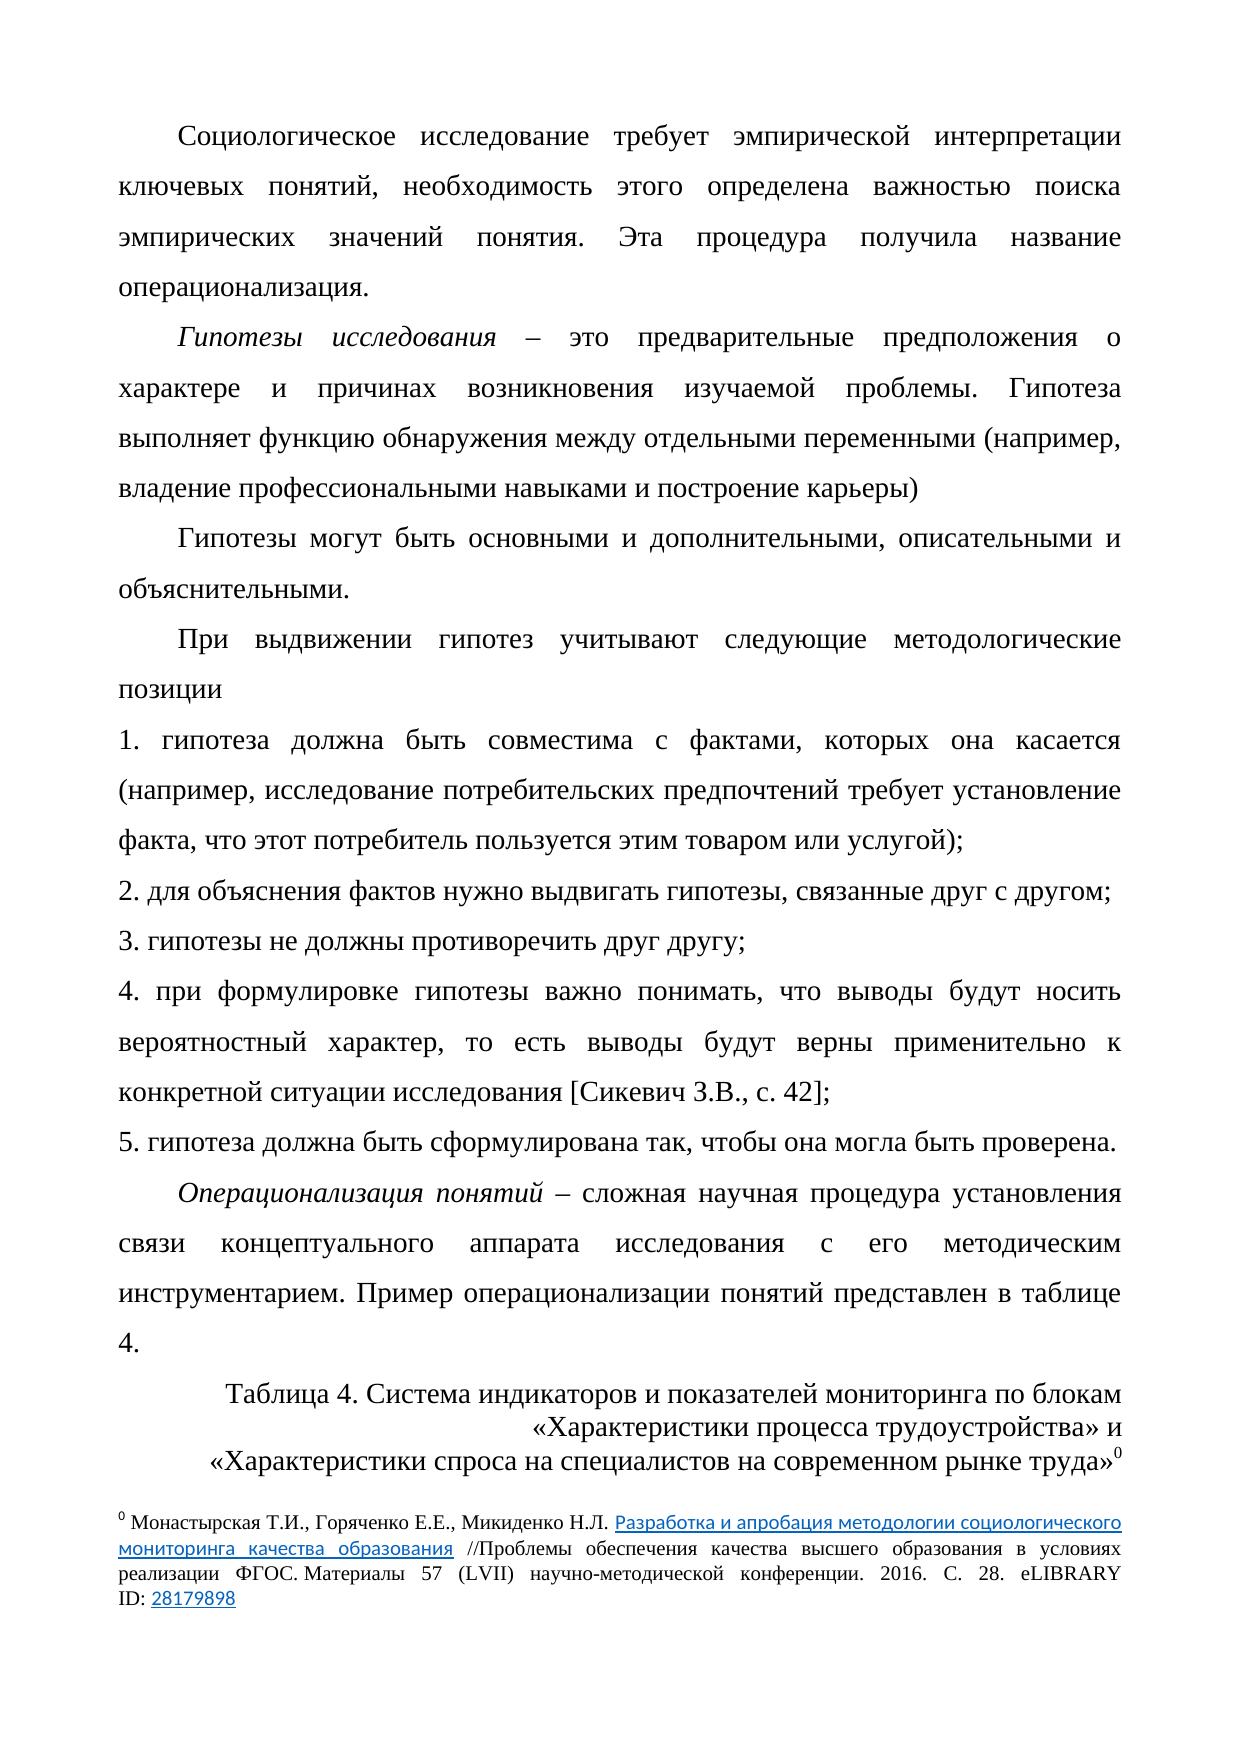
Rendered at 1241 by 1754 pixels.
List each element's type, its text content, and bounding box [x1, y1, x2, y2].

text Таблица 4. Система индикаторов и показателей мониторинга по блокам [118, 1376, 1122, 1409]
text При выдвижении гипотез учитывают следующие методологические позиции [118, 621, 1122, 705]
text «Характеристики спроса на специалистов на современном рынке труда» [118, 1443, 1122, 1477]
text Гипотезы могут быть основными и дополнительными, описательными и объяснительными. [118, 521, 1122, 604]
text Операционализация понятий – сложная научная процедура установления связи концептуального аппарата исследования с его методическим инструментарием. Пример операционализации понятий представлен в таблице 4. [118, 1175, 1122, 1359]
text 4. при формулировке гипотезы важно понимать, что выводы будут носить вероятностный характер, то есть выводы будут верны применительно к конкретной ситуации исследования [Сикевич З.В., с. 42]; [118, 973, 1122, 1108]
text 3. гипотезы не должны противоречить друг другу; [118, 923, 1122, 957]
text Социологическое исследование требует эмпирической интерпретации ключевых понятий, необходимость этого определена важностью поиска эмпирических значений понятия. Эта процедура получила название операционализация. [118, 118, 1122, 303]
text Гипотезы исследования – это предварительные предположения о характере и причинах возникновения изучаемой проблемы. Гипотеза выполняет функцию обнаружения между отдельными переменными (например, владение профессиональными навыками и построение карьеры) [118, 319, 1122, 504]
text 5. гипотеза должна быть сформулирована так, чтобы она могла быть проверена. [118, 1124, 1122, 1158]
text 2. для объяснения фактов нужно выдвигать гипотезы, связанные друг с другом; [118, 873, 1122, 906]
text «Характеристики процесса трудоустройства» и [118, 1409, 1122, 1443]
text 1. гипотеза должна быть совместима с фактами, которых она касается (например, исследование потребительских предпочтений требует установление факта, что этот потребитель пользуется этим товаром или услугой); [118, 722, 1122, 856]
